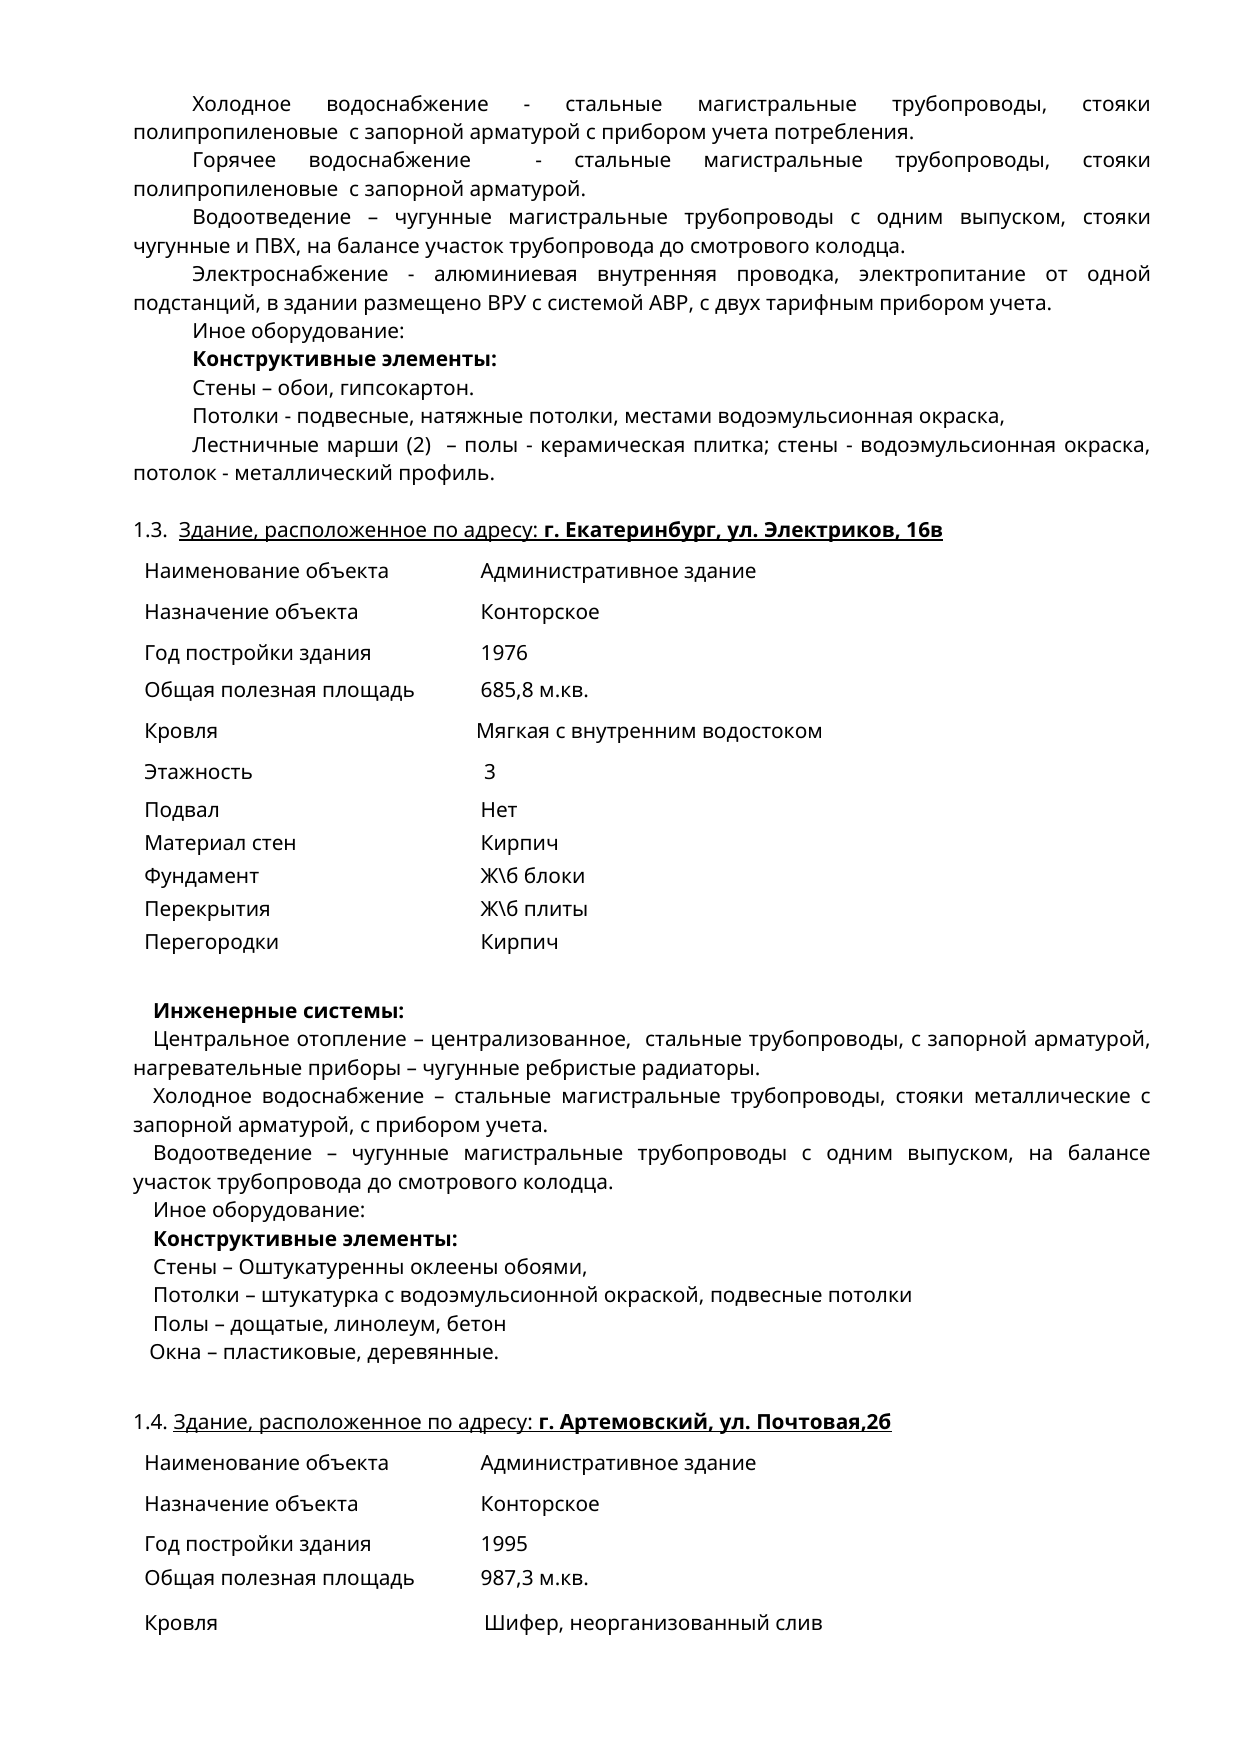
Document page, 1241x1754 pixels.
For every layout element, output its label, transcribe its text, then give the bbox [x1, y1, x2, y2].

text Иное оборудование: [133, 1195, 1152, 1224]
table_cell Подвал [133, 786, 469, 823]
table_cell Кирпич [469, 824, 956, 856]
table_cell Конторское [469, 1476, 956, 1517]
text Горячее водоснабжение - стальные магистральные трубопроводы, стояки полипропиленовые с запорной арматурой. [133, 146, 1152, 202]
text Водоотведение – чугунные магистральные трубопроводы с одним выпуском, стояки чугунные и ПВХ, на балансе участок трубопровода до смотрового колодца. [133, 202, 1152, 259]
table_header Административное здание [469, 1435, 956, 1476]
table_cell Год постройки здания [133, 1517, 469, 1558]
table_cell Кровля [133, 704, 469, 745]
text Холодное водоснабжение – стальные магистральные трубопроводы, стояки металлические с запорной арматурой, с прибором учета. [133, 1081, 1152, 1138]
text Стены – Оштукатуренны оклеены обоями, [133, 1252, 1152, 1281]
table_cell 1976 [469, 626, 956, 666]
text Потолки – штукатурка с водоэмульсионной окраской, подвесные потолки [133, 1281, 1152, 1309]
text Центральное отопление – централизованное, стальные трубопроводы, с запорной арматурой, нагревательные приборы – чугунные ребристые радиаторы. [133, 1024, 1152, 1081]
table_cell Перекрытия [133, 889, 469, 922]
table_cell Материал стен [133, 824, 469, 856]
table_cell Кирпич [469, 922, 956, 955]
table_cell Фундамент [133, 856, 469, 889]
table_cell Назначение объекта [133, 1476, 469, 1517]
table_header Административное здание [469, 544, 956, 584]
text Лестничные марши (2) – полы - керамическая плитка; стены - водоэмульсионная окраска, потолок - металлический профиль. [133, 430, 1152, 487]
table_cell 685,8 м.кв. [469, 666, 956, 704]
text 1.4. Здание, расположенное по адресу: г. Артемовский, ул. Почтовая,2б [133, 1407, 1152, 1435]
text Иное оборудование: [133, 316, 1152, 344]
table_cell Ж\б плиты [469, 889, 956, 922]
table_cell Год постройки здания [133, 626, 469, 666]
table_cell Этажность [133, 745, 469, 786]
table_cell Назначение объекта [133, 585, 469, 626]
table_cell Кровля [133, 1596, 469, 1637]
table_cell Нет [469, 786, 956, 823]
table_cell 987,3 м.кв. [469, 1558, 956, 1596]
text Электроснабжение - алюминиевая внутренняя проводка, электропитание от одной подстанций, в здании размещено ВРУ с системой АВР, с двух тарифным прибором учета. [133, 259, 1152, 316]
table_cell Общая полезная площадь [133, 1558, 469, 1596]
text Потолки - подвесные, натяжные потолки, местами водоэмульсионная окраска, [133, 401, 1152, 430]
text Инженерные системы: [133, 996, 1152, 1024]
table_cell 3 [469, 745, 956, 786]
table_cell Ж\б блоки [469, 856, 956, 889]
table_cell Мягкая с внутренним водостоком [469, 704, 956, 745]
table_cell Конторское [469, 585, 956, 626]
table_cell Общая полезная площадь [133, 666, 469, 704]
table_cell 1995 [469, 1517, 956, 1558]
text Стены – обои, гипсокартон. [133, 373, 1152, 401]
text Полы – дощатые, линолеум, бетон [133, 1309, 1152, 1337]
table_header Наименование объекта [133, 1435, 469, 1476]
text Водоотведение – чугунные магистральные трубопроводы с одним выпуском, на балансе участок трубопровода до смотрового колодца. [133, 1138, 1152, 1195]
table_cell Шифер, неорганизованный слив [469, 1596, 956, 1637]
text Конструктивные элементы: [133, 1224, 1152, 1252]
table_cell Перегородки [133, 922, 469, 955]
text 1.3. Здание, расположенное по адресу: г. Екатеринбург, ул. Электриков, 16в [133, 515, 1152, 544]
table_header Наименование объекта [133, 544, 469, 584]
text Конструктивные элементы: [133, 344, 1152, 373]
text Окна – пластиковые, деревянные. [133, 1337, 1152, 1366]
text Холодное водоснабжение - стальные магистральные трубопроводы, стояки полипропиленовые с запорной арматурой с прибором учета потребления. [133, 89, 1152, 146]
